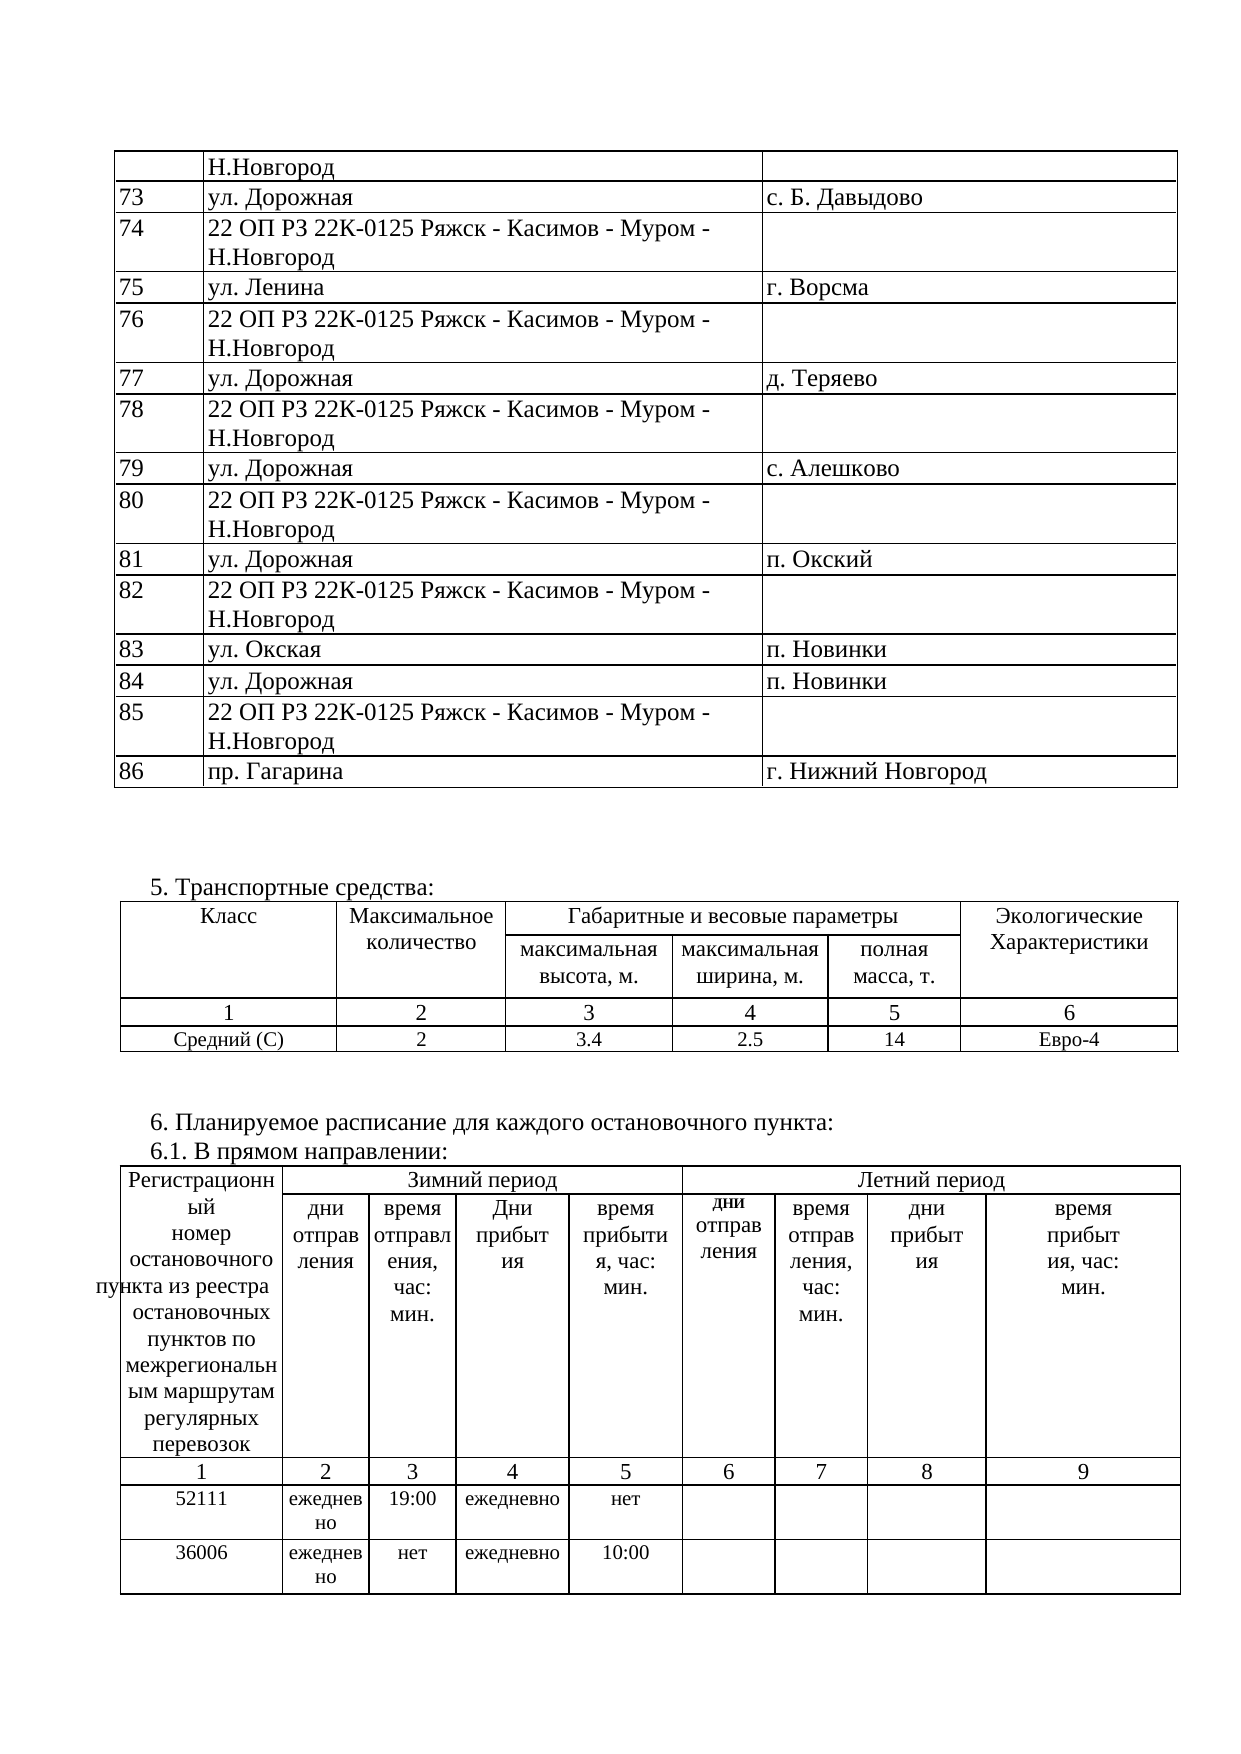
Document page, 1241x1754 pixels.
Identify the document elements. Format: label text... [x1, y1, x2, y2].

table_cell 6 [683, 1458, 774, 1484]
table_cell 3 [370, 1458, 455, 1484]
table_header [121, 1167, 282, 1456]
table_cell 80 [115, 484, 203, 542]
table_cell [987, 1540, 1180, 1593]
table_cell 22 ОП РЗ 22К-0125 Ряжск - Касимов - Муром - Н.Новгород [204, 576, 762, 633]
table_cell ул. Дорожная [204, 666, 762, 696]
table_cell 77 [115, 363, 203, 393]
table_cell [868, 1486, 985, 1539]
table_cell [763, 302, 1177, 361]
table_cell время отправл ения, час: мин. [370, 1195, 455, 1456]
table_cell 2 [337, 999, 505, 1025]
table_cell с. Б. Давыдово [763, 180, 1177, 212]
table_cell 2 [283, 1458, 368, 1484]
table_cell 76 [115, 303, 203, 361]
table_cell ежедневно [283, 1540, 368, 1593]
table_cell 22 ОП РЗ 22К-0125 Ряжск - Касимов - Муром - Н.Новгород [204, 304, 762, 361]
table_cell д. Теряево [763, 361, 1177, 393]
table_cell 22 ОП РЗ 22К-0125 Ряжск - Касимов - Муром - Н.Новгород [204, 395, 762, 452]
table_cell 3.4 [506, 1027, 672, 1051]
table_cell п. Новинки [763, 633, 1177, 664]
table_header Габаритные и весовые параметры [506, 902, 960, 934]
table_cell ул. Дорожная [204, 453, 762, 483]
table_cell 7 [776, 1458, 867, 1484]
table_cell [987, 1486, 1180, 1539]
table_cell [868, 1540, 985, 1593]
table_cell нет [570, 1486, 682, 1539]
table_header Экологические Характеристики [961, 902, 1177, 997]
table_cell [776, 1540, 867, 1593]
table_cell нет [370, 1540, 455, 1593]
table_cell 73 [115, 181, 203, 212]
table_cell Дни прибыт ия [457, 1195, 568, 1456]
table_cell [683, 1486, 774, 1539]
table_cell 1 [121, 999, 336, 1025]
table_cell 8 [868, 1458, 985, 1484]
table_cell г. Ворсма [763, 271, 1177, 302]
table_cell [763, 212, 1177, 271]
table_cell 78 [115, 394, 203, 452]
table_cell 9 [987, 1458, 1180, 1484]
text 6.1. В прямом направлении: [150, 1136, 1090, 1165]
table_cell 3 [506, 999, 672, 1025]
table_header Класс [121, 902, 336, 997]
table_cell 84 [115, 665, 203, 696]
table_cell ул. Дорожная [204, 182, 762, 212]
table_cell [204, 213, 762, 271]
text 5. Транспортные средства: [150, 872, 1090, 901]
table_cell [763, 574, 1177, 633]
table_cell с. Алешково [763, 452, 1177, 483]
table_cell ул. Окская [204, 635, 762, 664]
table_cell п. Окский [763, 543, 1177, 574]
table_cell 36006 [121, 1540, 282, 1593]
table_cell 4 [673, 999, 827, 1025]
table_cell 72 [115, 152, 203, 180]
table_cell ежедневно [457, 1486, 568, 1539]
table_cell 5 [829, 999, 960, 1025]
table_cell пр. Гагарина [204, 757, 762, 786]
table_cell максимальная высота, м. [506, 936, 672, 997]
table_cell 5 [570, 1458, 682, 1484]
table_header Зимний период [283, 1167, 682, 1193]
table_cell 74 [115, 213, 203, 271]
table_cell дни прибыт ия [868, 1195, 985, 1456]
table_cell [763, 393, 1177, 452]
table_cell дни отправ ления [283, 1195, 368, 1456]
table_cell полная масса, т. [829, 936, 960, 997]
table_cell [763, 483, 1177, 542]
table_cell время прибыти я, час: мин. [570, 1195, 682, 1456]
table_cell ул. Ленина [204, 272, 762, 302]
table_cell п. Новинки [763, 664, 1177, 696]
table_cell 79 [115, 453, 203, 483]
table_cell 22 ОП РЗ 22К-0125 Ряжск - Касимов - Муром - Н.Новгород [204, 697, 762, 755]
table_cell 10:00 [570, 1540, 682, 1593]
table_cell 22 ОП РЗ 22К-0125 Ряжск - Касимов - Муром - Н.Новгород [204, 485, 762, 542]
table_header Максимальное количество [337, 902, 505, 997]
table_cell Средний (С) [121, 1027, 336, 1051]
table_cell г. Нижний Новгород [763, 755, 1177, 786]
table_header Летний период [683, 1167, 1180, 1193]
table_cell 2 [337, 1027, 505, 1051]
table_cell [763, 696, 1177, 755]
table_cell 81 [115, 544, 203, 574]
table_cell ежедневно [457, 1540, 568, 1593]
table_cell ежедневно [283, 1486, 368, 1539]
table_cell 52111 [121, 1486, 282, 1539]
table_cell [683, 1540, 774, 1593]
table_cell Евро-4 [961, 1027, 1177, 1051]
table_cell 82 [115, 575, 203, 633]
table_cell 4 [457, 1458, 568, 1484]
table_cell 1 [121, 1458, 282, 1484]
table_cell [776, 1486, 867, 1539]
table_cell ул. Дорожная [204, 544, 762, 574]
table_cell ДНИ отправ ления [683, 1195, 774, 1456]
table_cell 75 [115, 272, 203, 302]
table_cell время отправ ления, час: мин. [776, 1195, 867, 1456]
table_cell 2.5 [673, 1027, 827, 1051]
table_cell 85 [115, 697, 203, 755]
table_cell ул. Дорожная [204, 363, 762, 393]
text 6. Планируемое расписание для каждого остановочного пункта: [150, 1107, 1090, 1136]
table_cell [763, 152, 1177, 180]
table_cell 6 [961, 999, 1177, 1025]
table_cell время прибыт ия, час: мин. [987, 1195, 1180, 1456]
table_cell максимальная ширина, м. [673, 936, 827, 997]
table_cell 86 [115, 756, 203, 786]
table_cell 14 [829, 1027, 960, 1051]
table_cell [204, 152, 762, 180]
table_cell 19:00 [370, 1486, 455, 1539]
table_cell 83 [115, 634, 203, 664]
